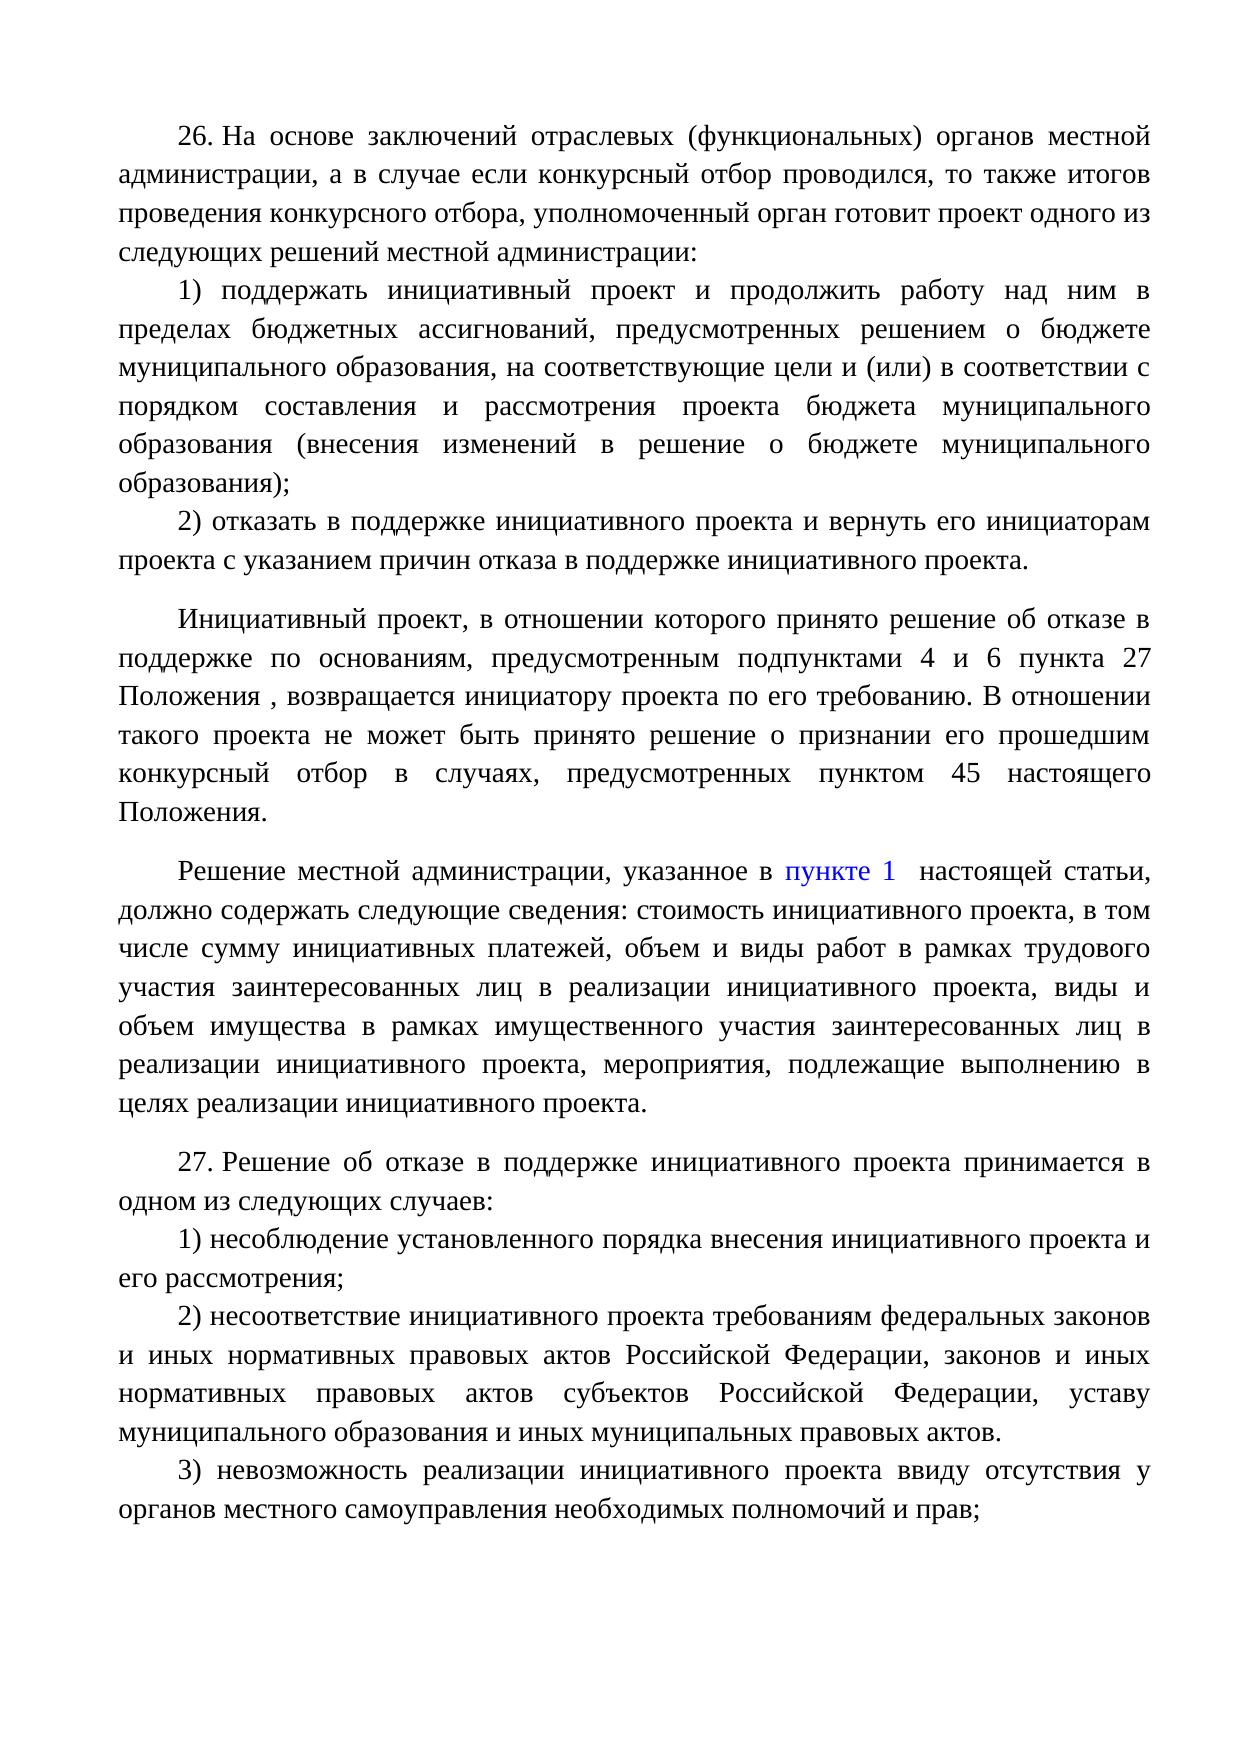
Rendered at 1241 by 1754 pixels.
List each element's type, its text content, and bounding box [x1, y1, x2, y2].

text 3) невозможность реализации инициативного проекта ввиду отсутствия у органов местного самоуправления необходимых полномочий и прав; [118, 1452, 1152, 1524]
text 1) поддержать инициативный проект и продолжить работу над ним в пределах бюджетных ассигнований, предусмотренных решением о бюджете муниципального образования, на соответствующие цели и (или) в соответствии с порядком составления и рассмотрения проекта бюджета муниципального образования (внесения изменений в решение о бюджете муниципального образования); [118, 272, 1152, 498]
text 2) несоответствие инициативного проекта требованиям федеральных законов и иных нормативных правовых актов Российской Федерации, законов и иных нормативных правовых актов субъектов Российской Федерации, уставу муниципального образования и иных муниципальных правовых актов. [118, 1298, 1152, 1447]
text 2) отказать в поддержке инициативного проекта и вернуть его инициаторам проекта с указанием причин отказа в поддержке инициативного проекта. [118, 503, 1152, 576]
text Решение местной администрации, указанное в пункте 1 настоящей статьи, должно содержать следующие сведения: стоимость инициативного проекта, в том числе сумму инициативных платежей, объем и виды работ в рамках трудового участия заинтересованных лиц в реализации инициативного проекта, виды и объем имущества в рамках имущественного участия заинтересованных лиц в реализации инициативного проекта, мероприятия, подлежащие выполнению в целях реализации инициативного проекта. [118, 853, 1152, 1118]
list На основе заключений отраслевых (функциональных) органов местной администрации, а в случае если конкурсный отбор проводился, то также итогов проведения конкурсного отбора, уполномоченный орган готовит проект одного из следующих решений местной администрации: [118, 118, 1152, 267]
text 1) несоблюдение установленного порядка внесения инициативного проекта и его рассмотрения; [118, 1221, 1152, 1293]
list Решение об отказе в поддержке инициативного проекта принимается в одном из следующих случаев: [118, 1144, 1152, 1216]
text Инициативный проект, в отношении которого принято решение об отказе в поддержке по основаниям, предусмотренным подпунктами 4 и 6 пункта 27 Положения , возвращается инициатору проекта по его требованию. В отношении такого проекта не может быть принято решение о признании его прошедшим конкурсный отбор в случаях, предусмотренных пунктом 45 настоящего Положения. [118, 601, 1152, 828]
